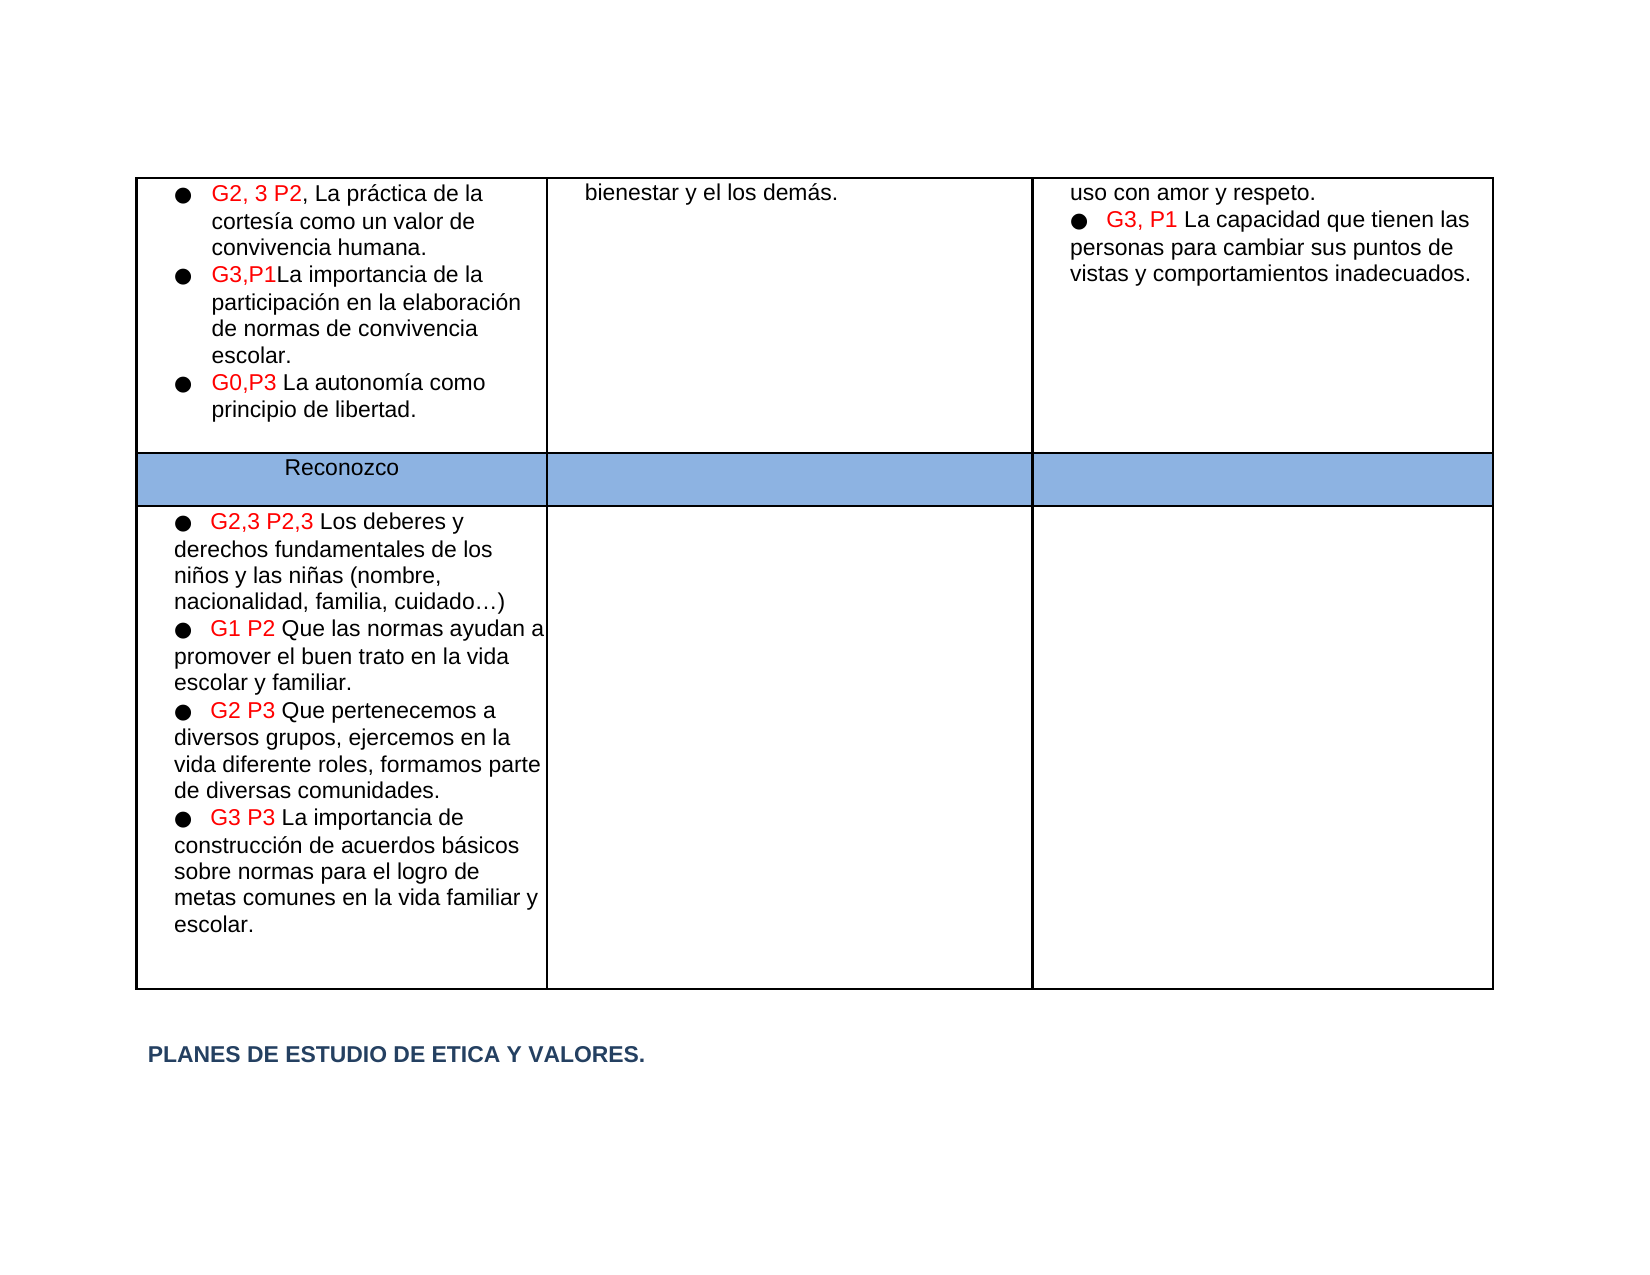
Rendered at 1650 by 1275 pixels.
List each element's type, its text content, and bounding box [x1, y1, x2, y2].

text PLANES DE ESTUDIO DE ETICA Y VALORES. [148, 1041, 1502, 1068]
table_cell [1034, 454, 1492, 505]
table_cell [138, 179, 546, 452]
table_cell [1034, 179, 1492, 452]
table_cell G2,3 P2,3 Los deberes y derechos fundamentales de los niños y las niñas (nombre, nacionalidad, familia, cuidado…) G1 P2 Que las normas ayudan a promover el buen trato en la vida escolar y familiar. G2 P3 Que pertenecemos a diversos grupos, ejercemos en la vida diferente roles, formamos parte de diversas comunidades. G3 P3 La importancia de construcción de acuerdos básicos sobre normas para el logro de metas comunes en la vida familiar y escolar. [138, 507, 546, 988]
table_cell [548, 454, 1031, 505]
table_cell [548, 507, 1031, 988]
table_cell [1034, 507, 1492, 988]
table_cell Reconozco [138, 454, 546, 505]
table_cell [548, 179, 1031, 452]
